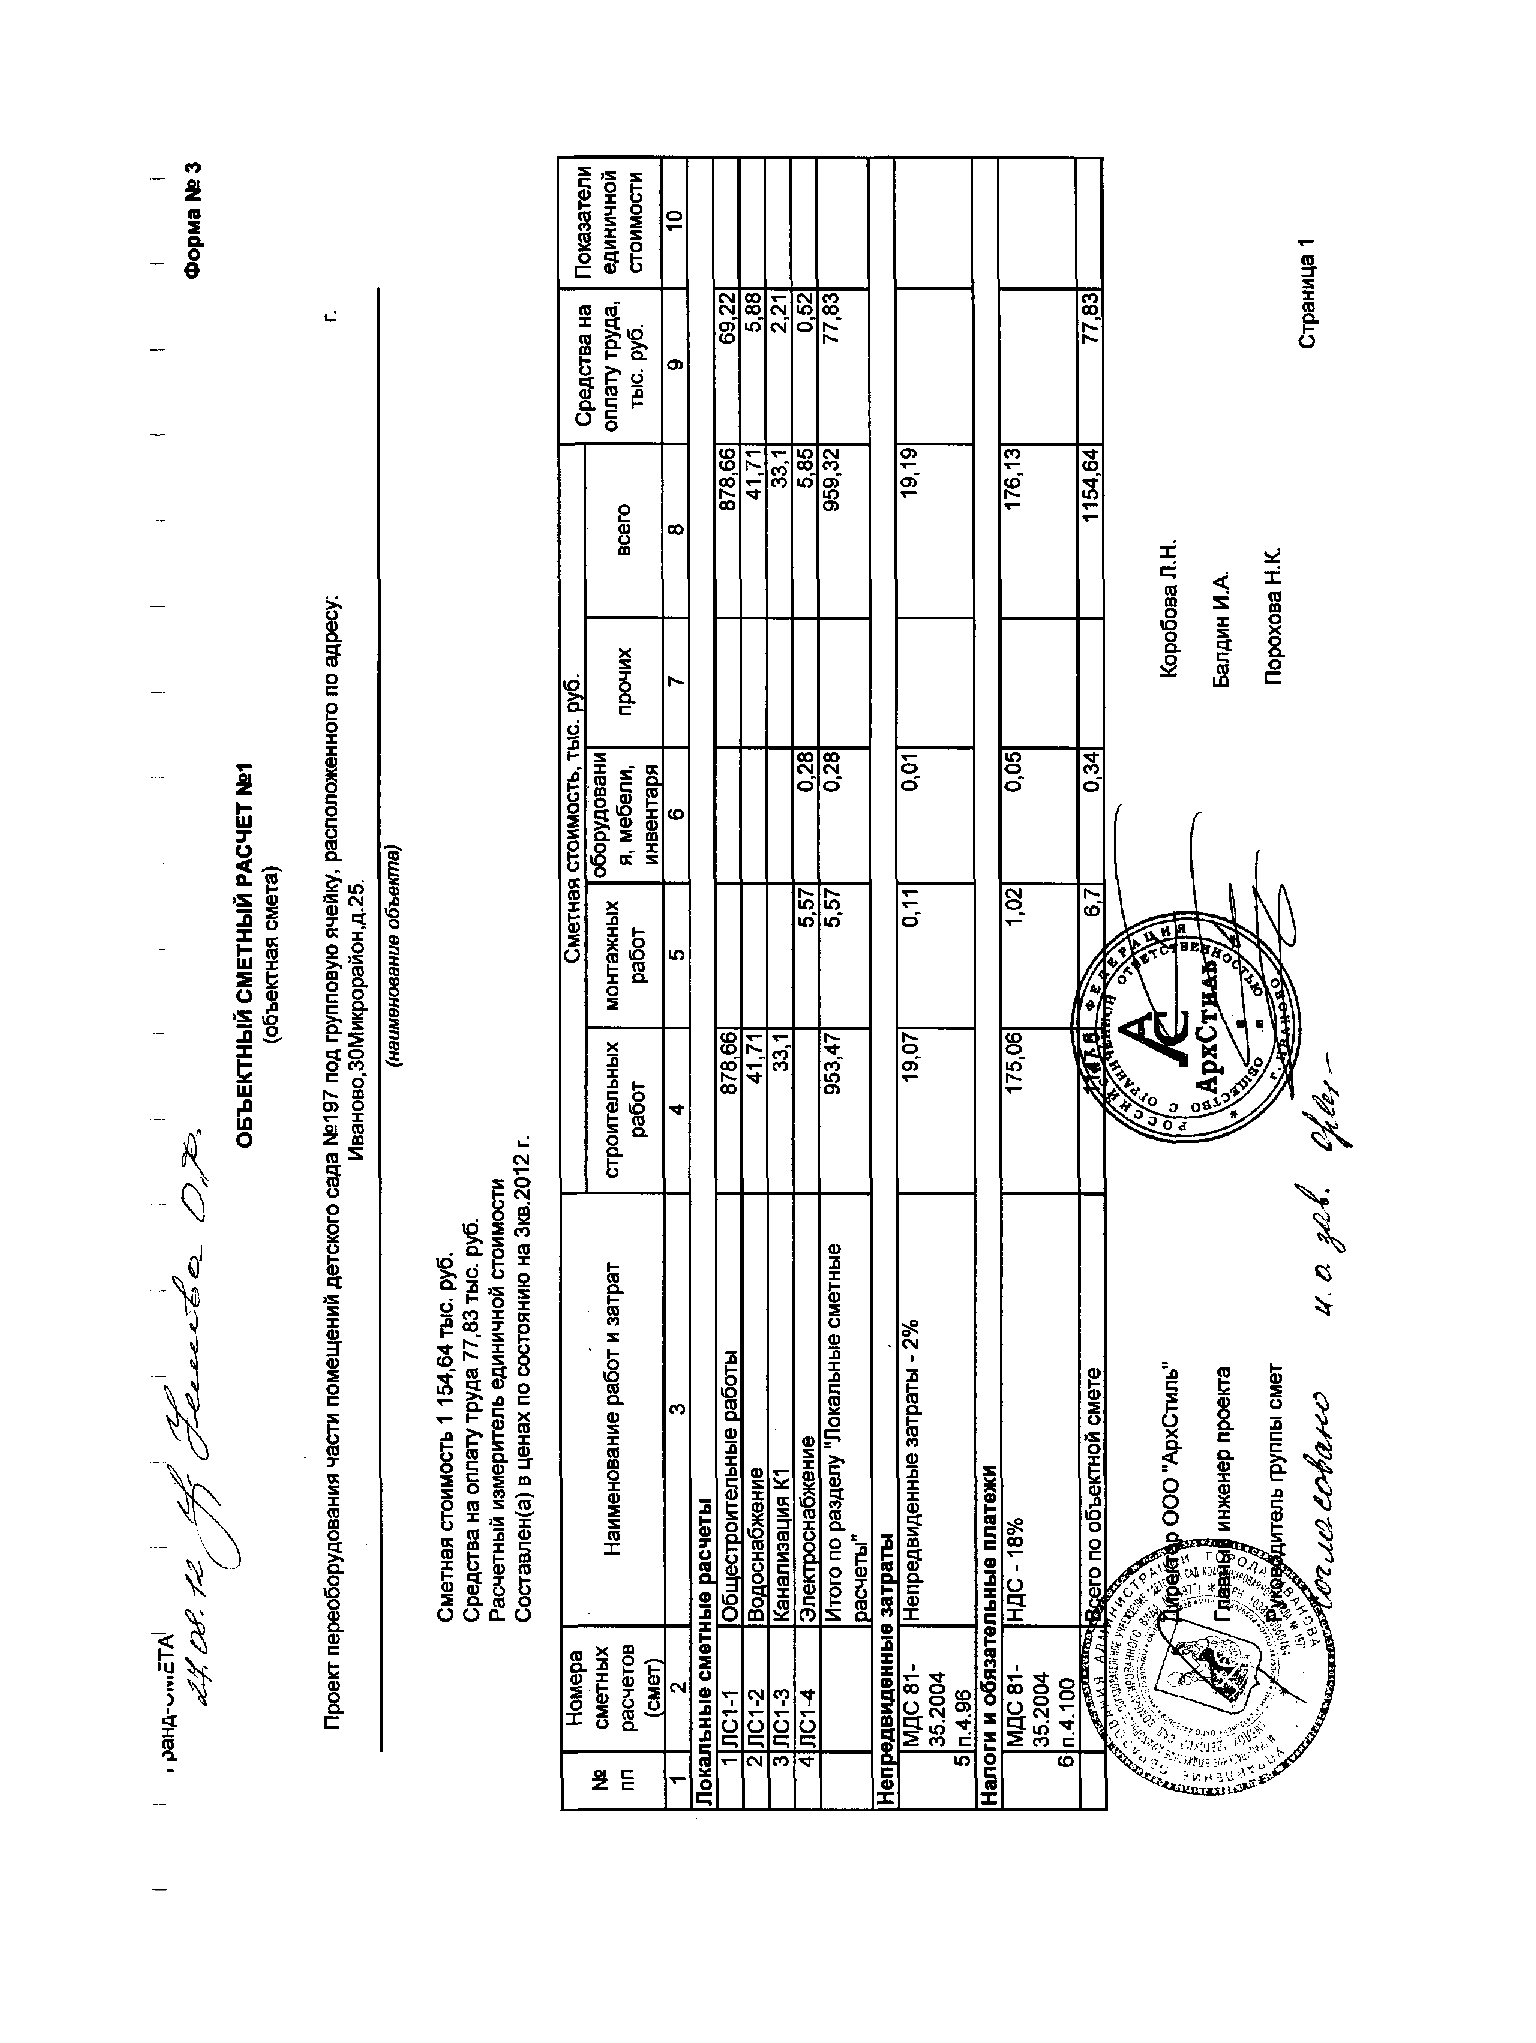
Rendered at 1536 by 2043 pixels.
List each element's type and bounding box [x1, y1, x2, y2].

picture [150, 150, 1386, 1891]
